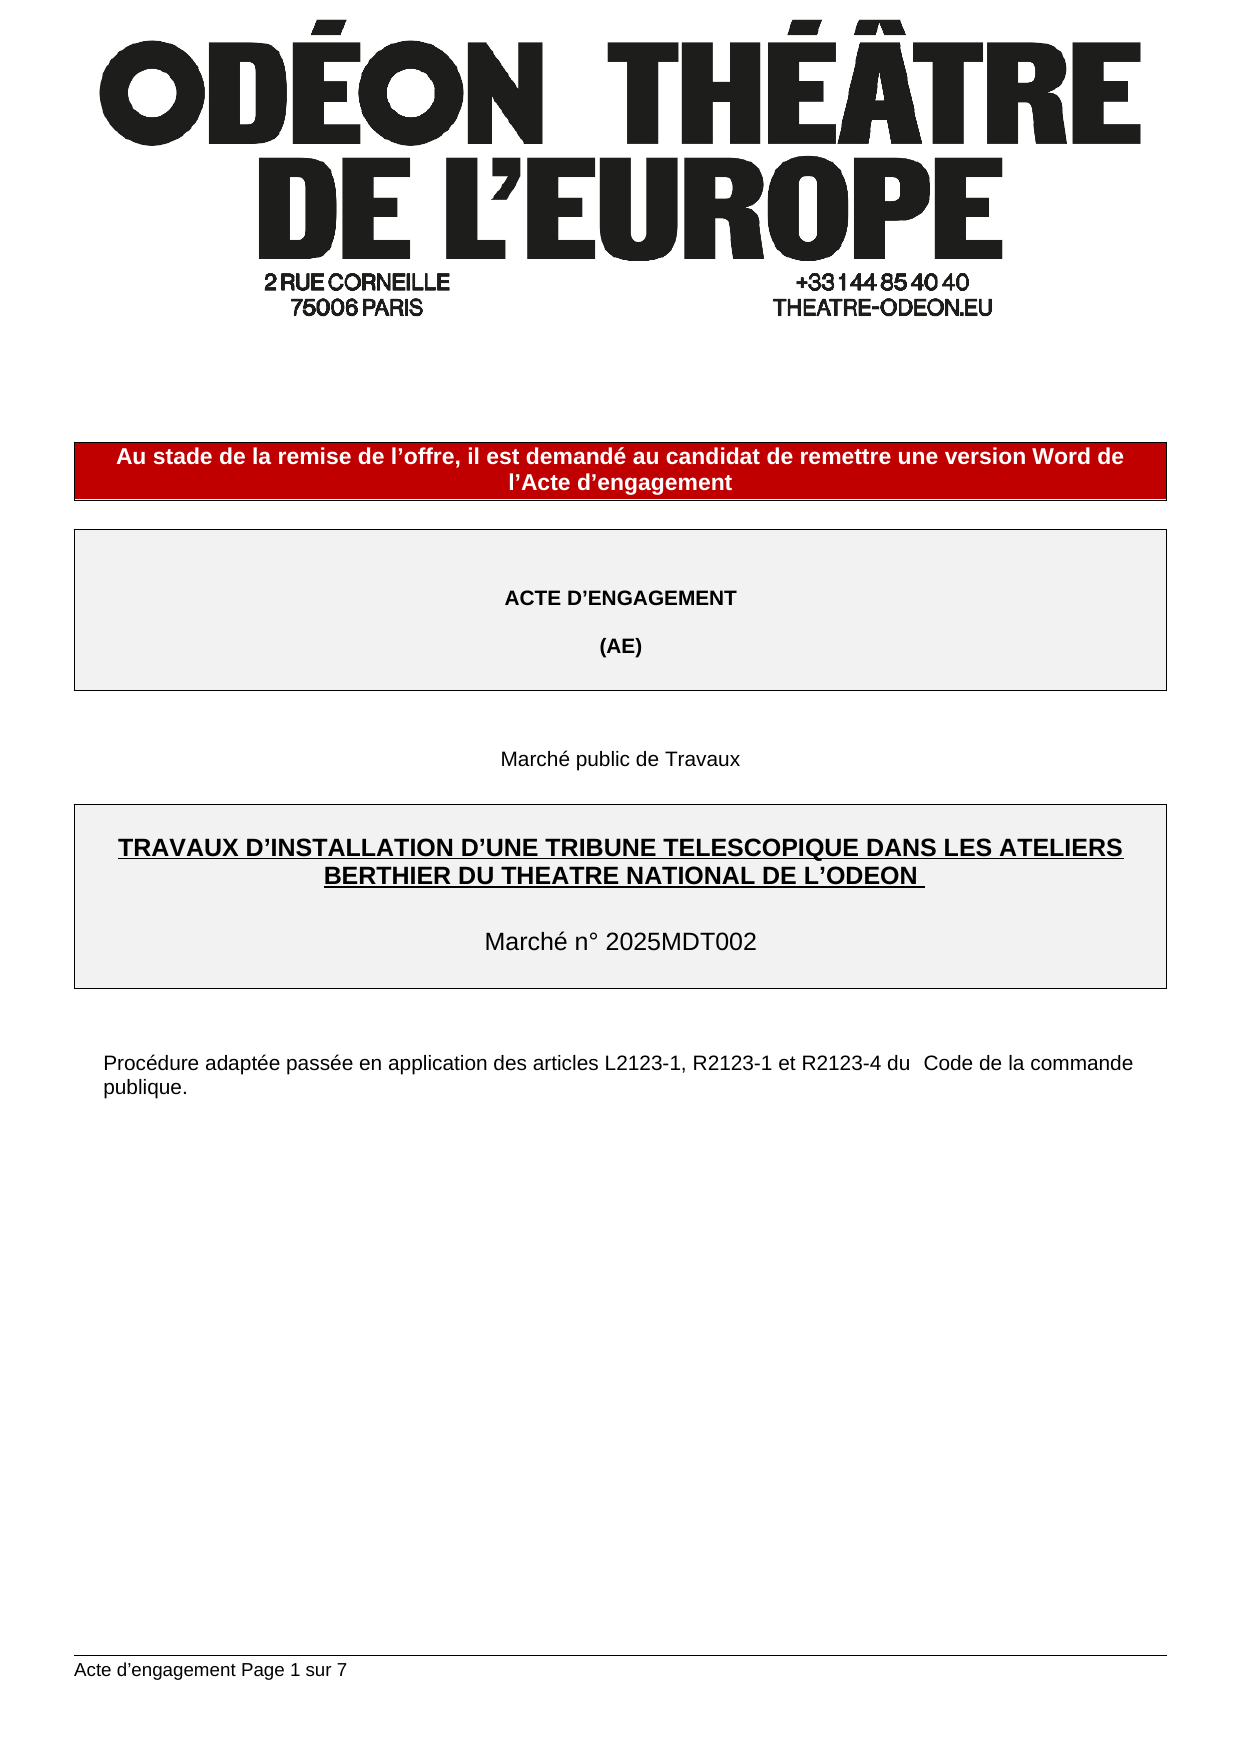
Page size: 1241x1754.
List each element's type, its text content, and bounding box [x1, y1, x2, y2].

text Procédure adaptée passée en application des articles L2123-1, R2123-1 et R2123-4 du Code de la commande publique. [103, 1051, 1133, 1099]
table_header Travaux d’installation d’une tribune telescopique dans les ateliers berthier du theatre National de l’odeon Marché n° 2025MDT002 [75, 805, 1166, 988]
table_header Au stade de la remise de l’offre, il est demandé au candidat de remettre une version Word de l’Acte d’engagement [75, 443, 1166, 499]
text Marché public de [74, 747, 1166, 771]
table_header ACTE D’ENGAGEMENT (AE) [75, 530, 1166, 690]
picture [73, 0, 1166, 346]
